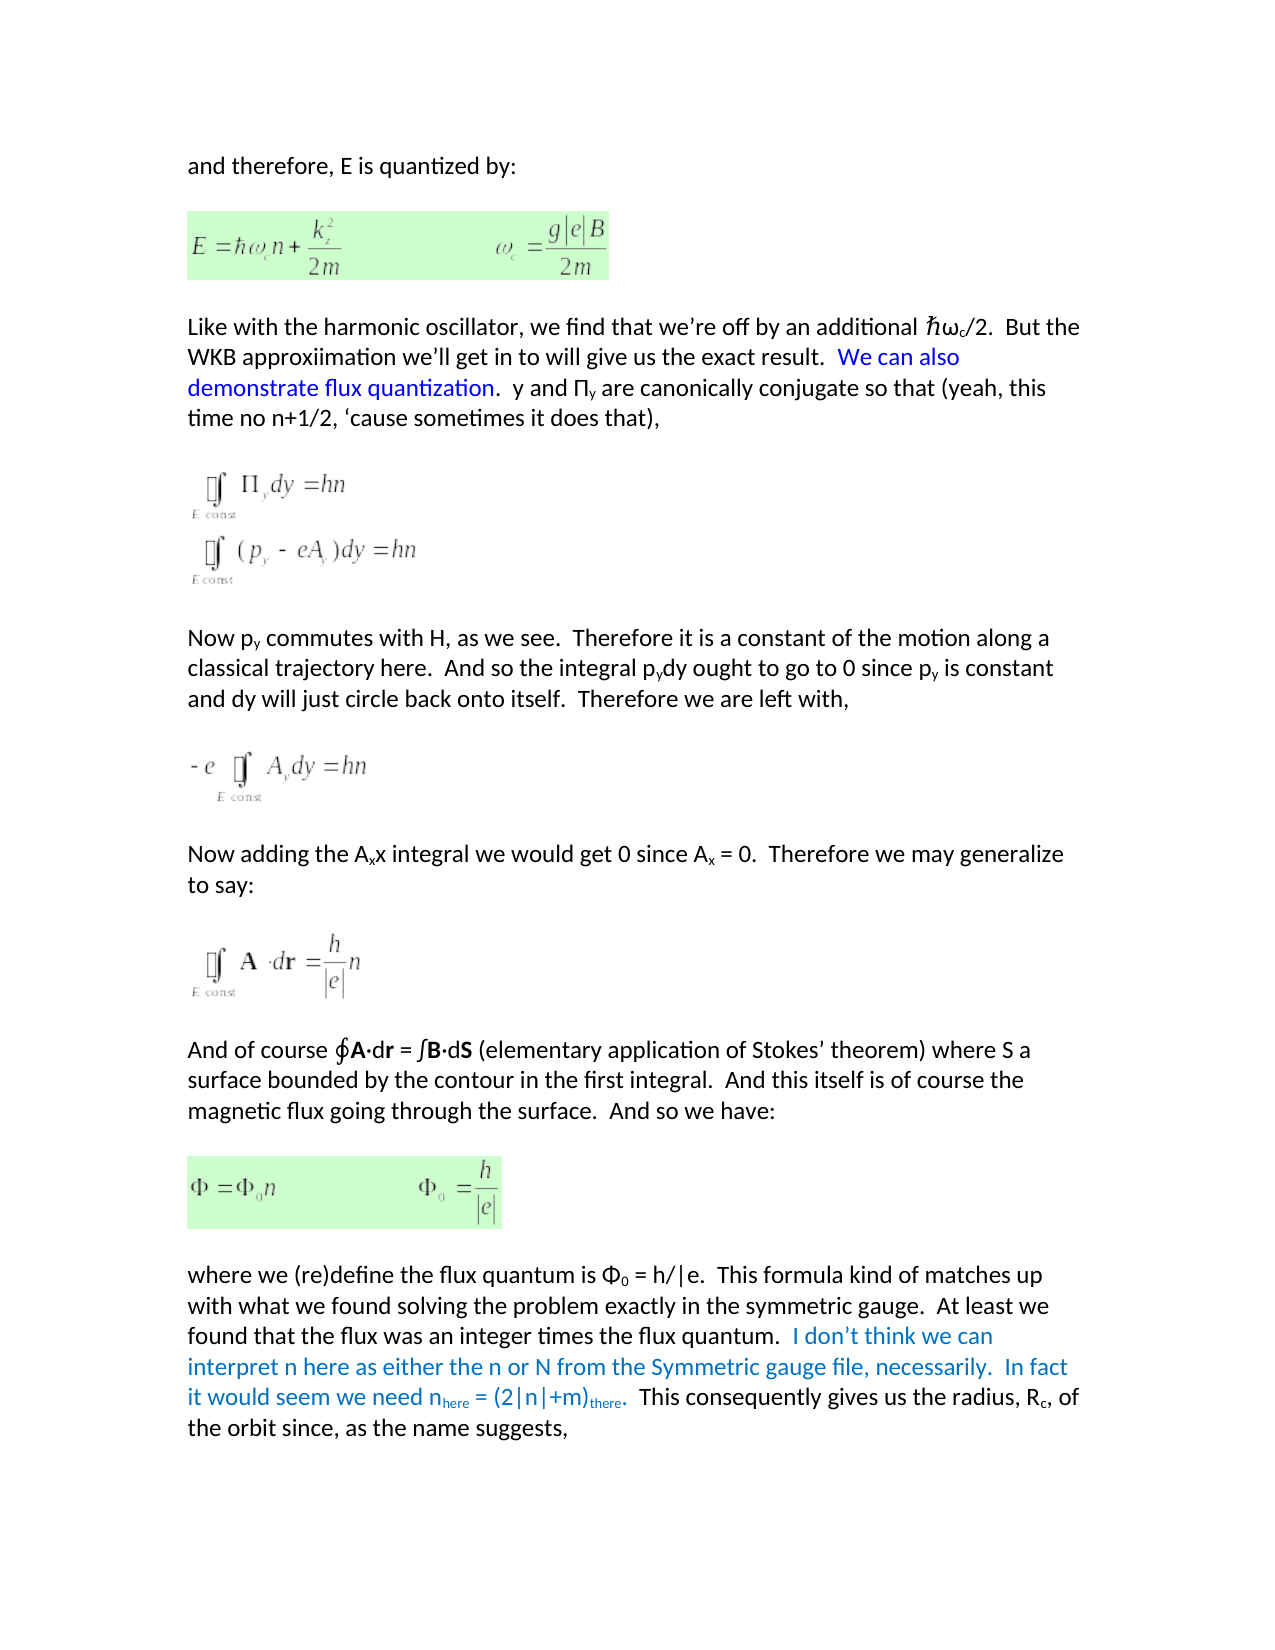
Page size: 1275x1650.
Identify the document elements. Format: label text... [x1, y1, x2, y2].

text Like with the harmonic oscillator, we find that we’re off by an additional ℏωc/2. But the WKB approxiimation we’ll get in to will give us the exact result. We can also demonstrate flux quantization. y and Πy are canonically conjugate so that (yeah, this time no n+1/2, ‘cause sometimes it does that), [187, 310, 1087, 433]
text Now adding the Axx integral we would get 0 since Ax = 0. Therefore we may generalize to say: [187, 838, 1087, 899]
text where we (re)define the flux quantum is Φ0 = h/|e. This formula kind of matches up with what we found solving the problem exactly in the symmetric gauge. At least we found that the flux was an integer times the flux quantum. I don’t think we can interpret n here as either the n or N from the Symmetric gauge file, necessarily. In fact it would seem we need nhere = (2|n|+m)there. This consequently gives us the radius, Rc, of the orbit since, as the name suggests, [187, 1259, 1087, 1442]
text Now py commutes with H, as we see. Therefore it is a constant of the motion along a classical trajectory here. And so the integral pydy ought to go to 0 since py is constant and dy will just circle back onto itself. Therefore we are left with, [187, 622, 1087, 714]
text and therefore, E is quantized by: [187, 150, 1087, 181]
text And of course ∮A·dr = ∫B·dS (elementary application of Stokes’ theorem) where S a surface bounded by the contour in the first integral. And this itself is of course the magnetic flux going through the surface. And so we have: [187, 1033, 1087, 1125]
